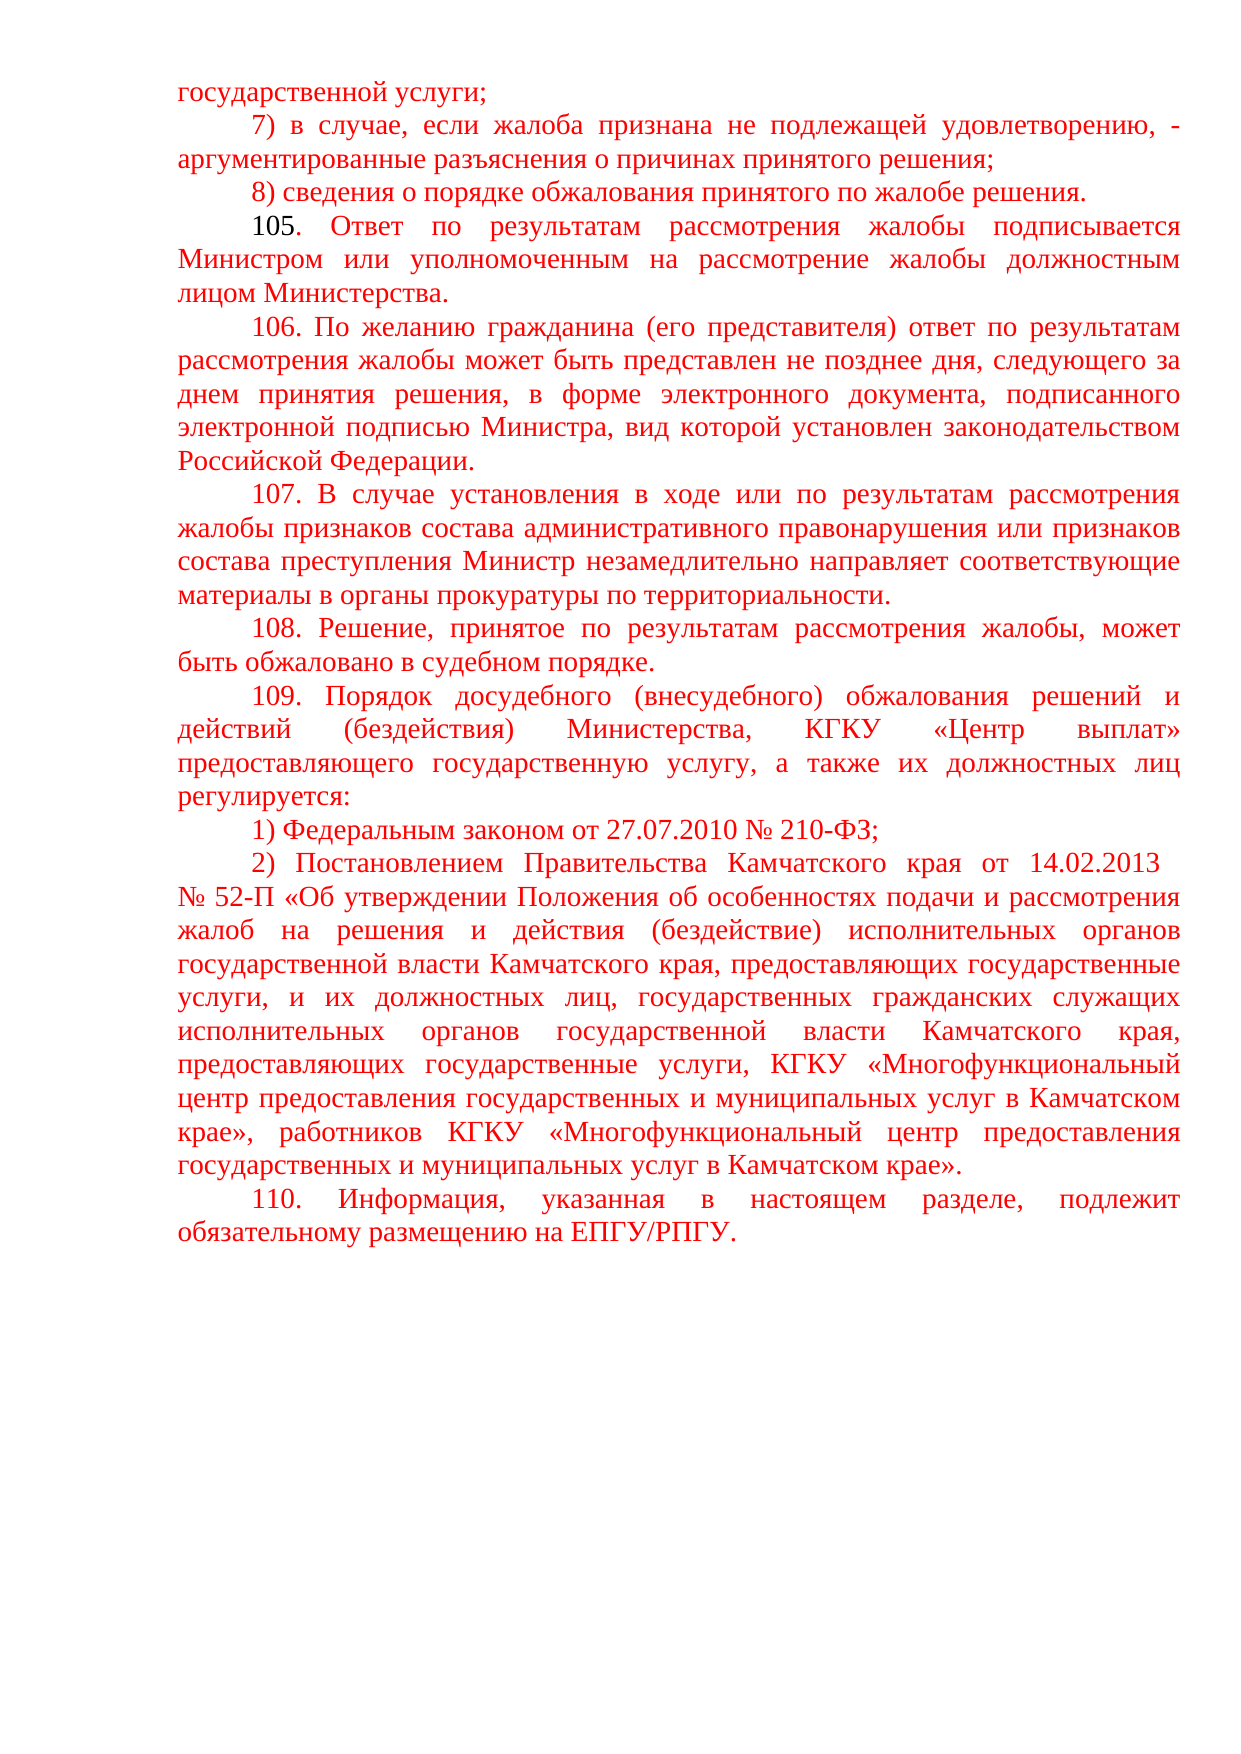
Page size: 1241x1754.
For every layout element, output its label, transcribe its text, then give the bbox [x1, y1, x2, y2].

text 7) в случае, если жалоба признана не подлежащей удовлетворению, - аргументированные разъяснения о причинах принятого решения; [177, 107, 1181, 174]
text 106. По желанию гражданина (его представителя) ответ по результатам рассмотрения жалобы может быть представлен не позднее дня, следующего за днем принятия решения, в форме электронного документа, подписанного электронной подписью Министра, вид которой установлен законодательством Российской Федерации. [177, 309, 1181, 476]
text 108. Решение, принятое по результатам рассмотрения жалобы, может быть обжаловано в судебном порядке. [177, 611, 1181, 678]
text 107. В случае установления в ходе или по результатам рассмотрения жалобы признаков состава административного правонарушения или признаков состава преступления Министр незамедлительно направляет соответствующие материалы в органы прокуратуры по территориальности. [177, 476, 1181, 611]
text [177, 74, 1181, 107]
text 2) Постановлением Правительства Камчатского края от 14.02.2013 № 52-П «Об утверждении Положения об особенностях подачи и рассмотрения жалоб на решения и действия (бездействие) исполнительных органов государственной власти Камчатского края, предоставляющих государственные услуги, и их должностных лиц, государственных гражданских служащих исполнительных органов государственной власти Камчатского края, предоставляющих государственные услуги, КГКУ «Многофункциональный центр предоставления государственных и муниципальных услуг в Камчатском крае», работников КГКУ «Многофункциональный центр предоставления государственных и муниципальных услуг в Камчатском крае». [177, 845, 1181, 1181]
text 1) Федеральным законом от 27.07.2010 № 210-ФЗ; [177, 812, 1181, 845]
text 110. Информация, указанная в настоящем разделе, подлежит обязательному размещению на ЕПГУ/РПГУ. [177, 1181, 1181, 1248]
text 105. Ответ по результатам рассмотрения жалобы подписывается Министром или уполномоченным на рассмотрение жалобы должностным лицом Министерства. [177, 208, 1181, 309]
text 109. Порядок досудебного (внесудебного) обжалования решений и действий (бездействия) Министерства, КГКУ «Центр выплат» предоставляющего государственную услугу, а также их должностных лиц регулируется: [177, 678, 1181, 812]
text 8) сведения о порядке обжалования принятого по жалобе решения. [177, 174, 1181, 208]
